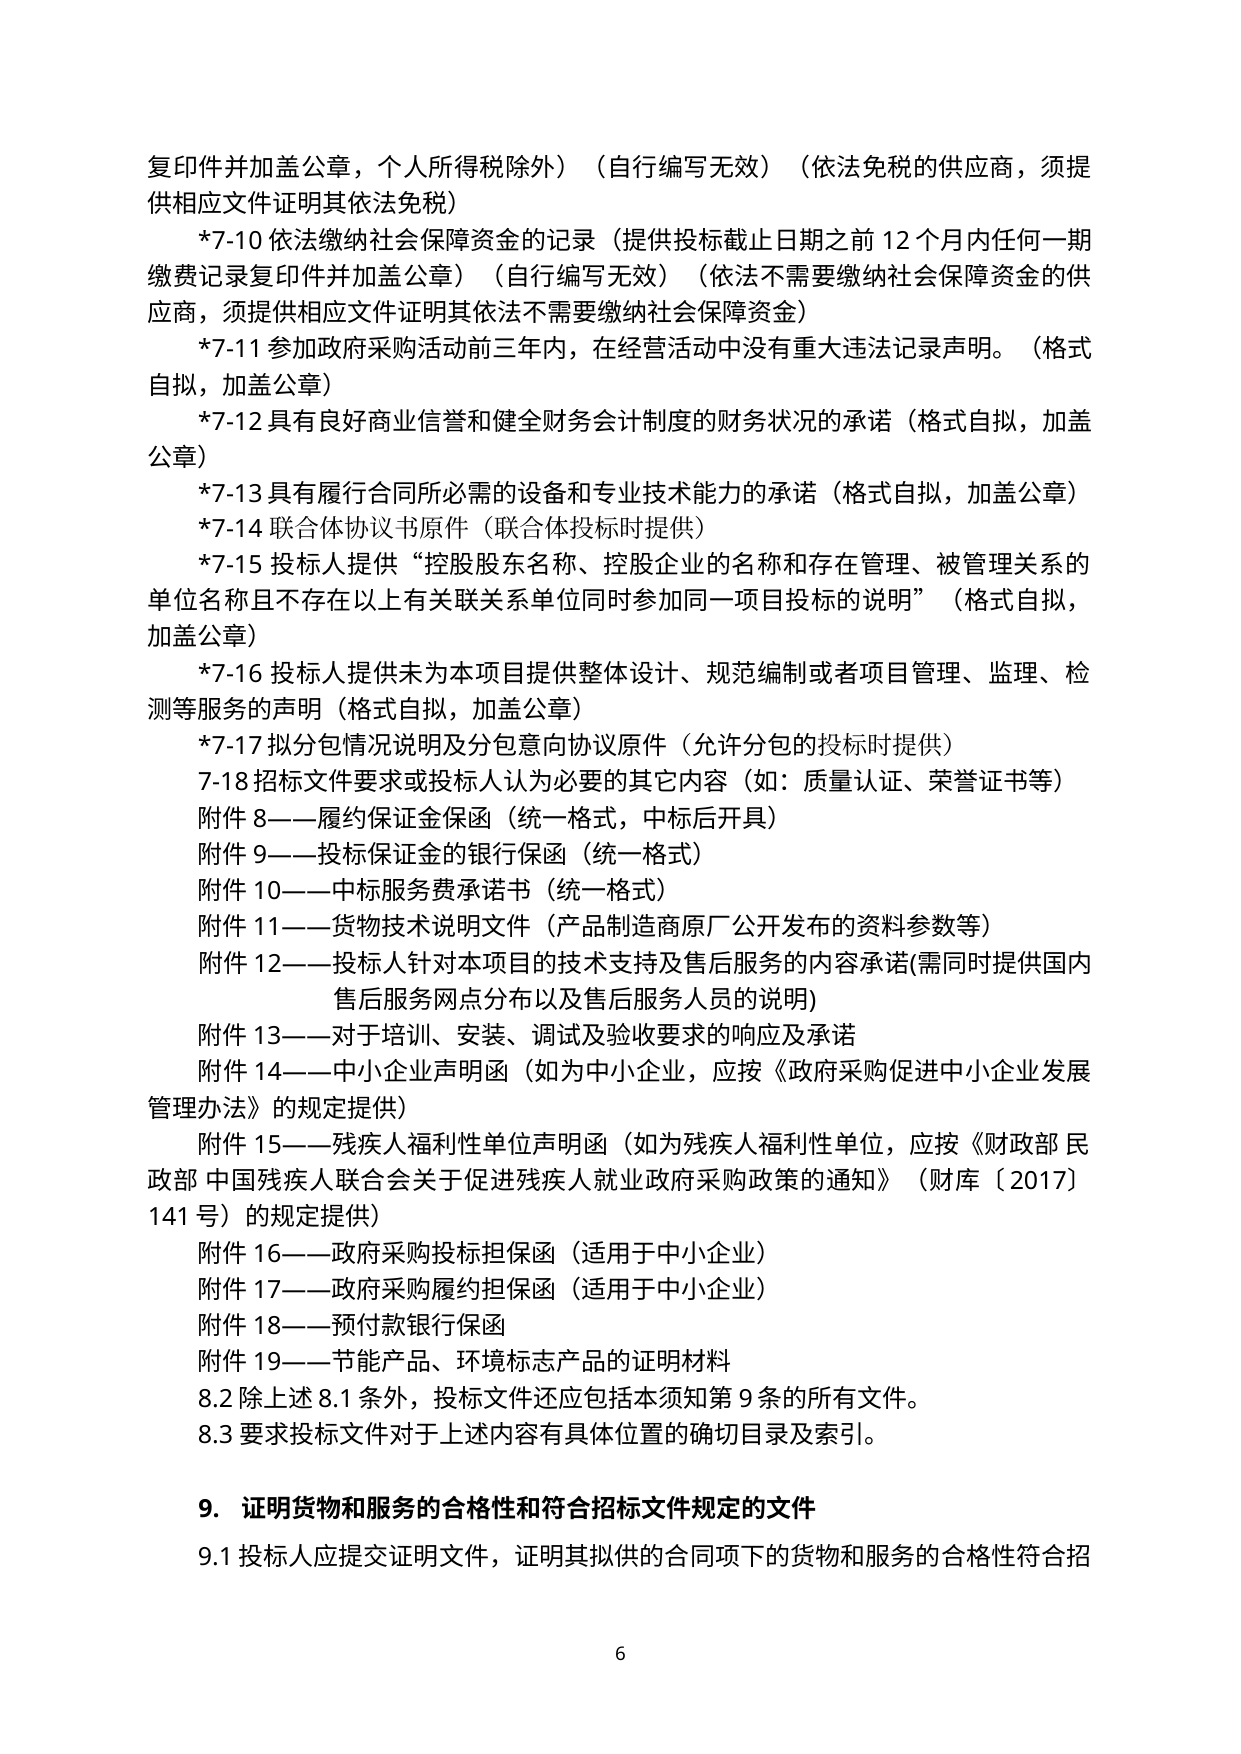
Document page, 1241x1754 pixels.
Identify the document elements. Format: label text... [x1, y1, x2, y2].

text *7-11参加政府采购活动前三年内，在经营活动中没有重大违法记录声明。（格式自拟，加盖公章） [148, 329, 1092, 401]
text *7-15 投标人提供“控股股东名称、控股企业的名称和存在管理、被管理关系的单位名称且不存在以上有关联关系单位同时参加同一项目投标的说明”（格式自拟，加盖公章） [148, 544, 1092, 653]
text *7-16 投标人提供未为本项目提供整体设计、规范编制或者项目管理、监理、检测等服务的声明（格式自拟，加盖公章） [148, 653, 1092, 726]
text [148, 148, 1092, 220]
text *7-13具有履行合同所必需的设备和专业技术能力的承诺（格式自拟，加盖公章） [148, 474, 1092, 510]
text 7-18招标文件要求或投标人认为必要的其它内容（如：质量认证、荣誉证书等） [148, 762, 1092, 798]
text 8.3 要求投标文件对于上述内容有具体位置的确切目录及索引。 [198, 1414, 1092, 1451]
text 附件15——残疾人福利性单位声明函（如为残疾人福利性单位，应按《财政部 民政部 中国残疾人联合会关于促进残疾人就业政府采购政策的通知》（财库〔2017〕 141号）的规定提供） [148, 1124, 1092, 1233]
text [148, 1537, 1092, 1573]
text 附件14——中小企业声明函（如为中小企业，应按《政府采购促进中小企业发展管理办法》的规定提供） [148, 1052, 1092, 1124]
text 附件17——政府采购履约担保函（适用于中小企业） [148, 1269, 1092, 1306]
text 附件9——投标保证金的银行保函（统一格式） [148, 834, 1092, 871]
text 附件19——节能产品、环境标志产品的证明材料 [148, 1342, 1092, 1378]
subtitle 9. 证明货物和服务的合格性和符合招标文件规定的文件 [198, 1488, 1092, 1524]
text 附件8——履约保证金保函（统一格式，中标后开具） [148, 798, 1092, 834]
text *7-14 联合体协议书原件（联合体投标时提供） [148, 510, 1092, 544]
text 附件11——货物技术说明文件（产品制造商原厂公开发布的资料参数等） [148, 907, 1092, 943]
text 附件12——投标人针对本项目的技术支持及售后服务的内容承诺(需同时提供国内售后服务网点分布以及售后服务人员的说明) [198, 943, 1092, 1016]
text 附件16——政府采购投标担保函（适用于中小企业） [148, 1233, 1092, 1269]
text 附件10——中标服务费承诺书（统一格式） [148, 871, 1092, 907]
text *7-12具有良好商业信誉和健全财务会计制度的财务状况的承诺（格式自拟，加盖公章） [148, 401, 1092, 474]
text 附件13——对于培训、安装、调试及验收要求的响应及承诺 [148, 1016, 1092, 1052]
text 8.2除上述8.1条外，投标文件还应包括本须知第9条的所有文件。 [198, 1378, 1092, 1414]
text *7-17拟分包情况说明及分包意向协议原件（允许分包的投标时提供） [148, 726, 1092, 762]
text *7-10依法缴纳社会保障资金的记录（提供投标截止日期之前12个月内任何一期缴费记录复印件并加盖公章）（自行编写无效）（依法不需要缴纳社会保障资金的供应商，须提供相应文件证明其依法不需要缴纳社会保障资金） [148, 220, 1092, 329]
text 附件18——预付款银行保函 [148, 1306, 1092, 1342]
